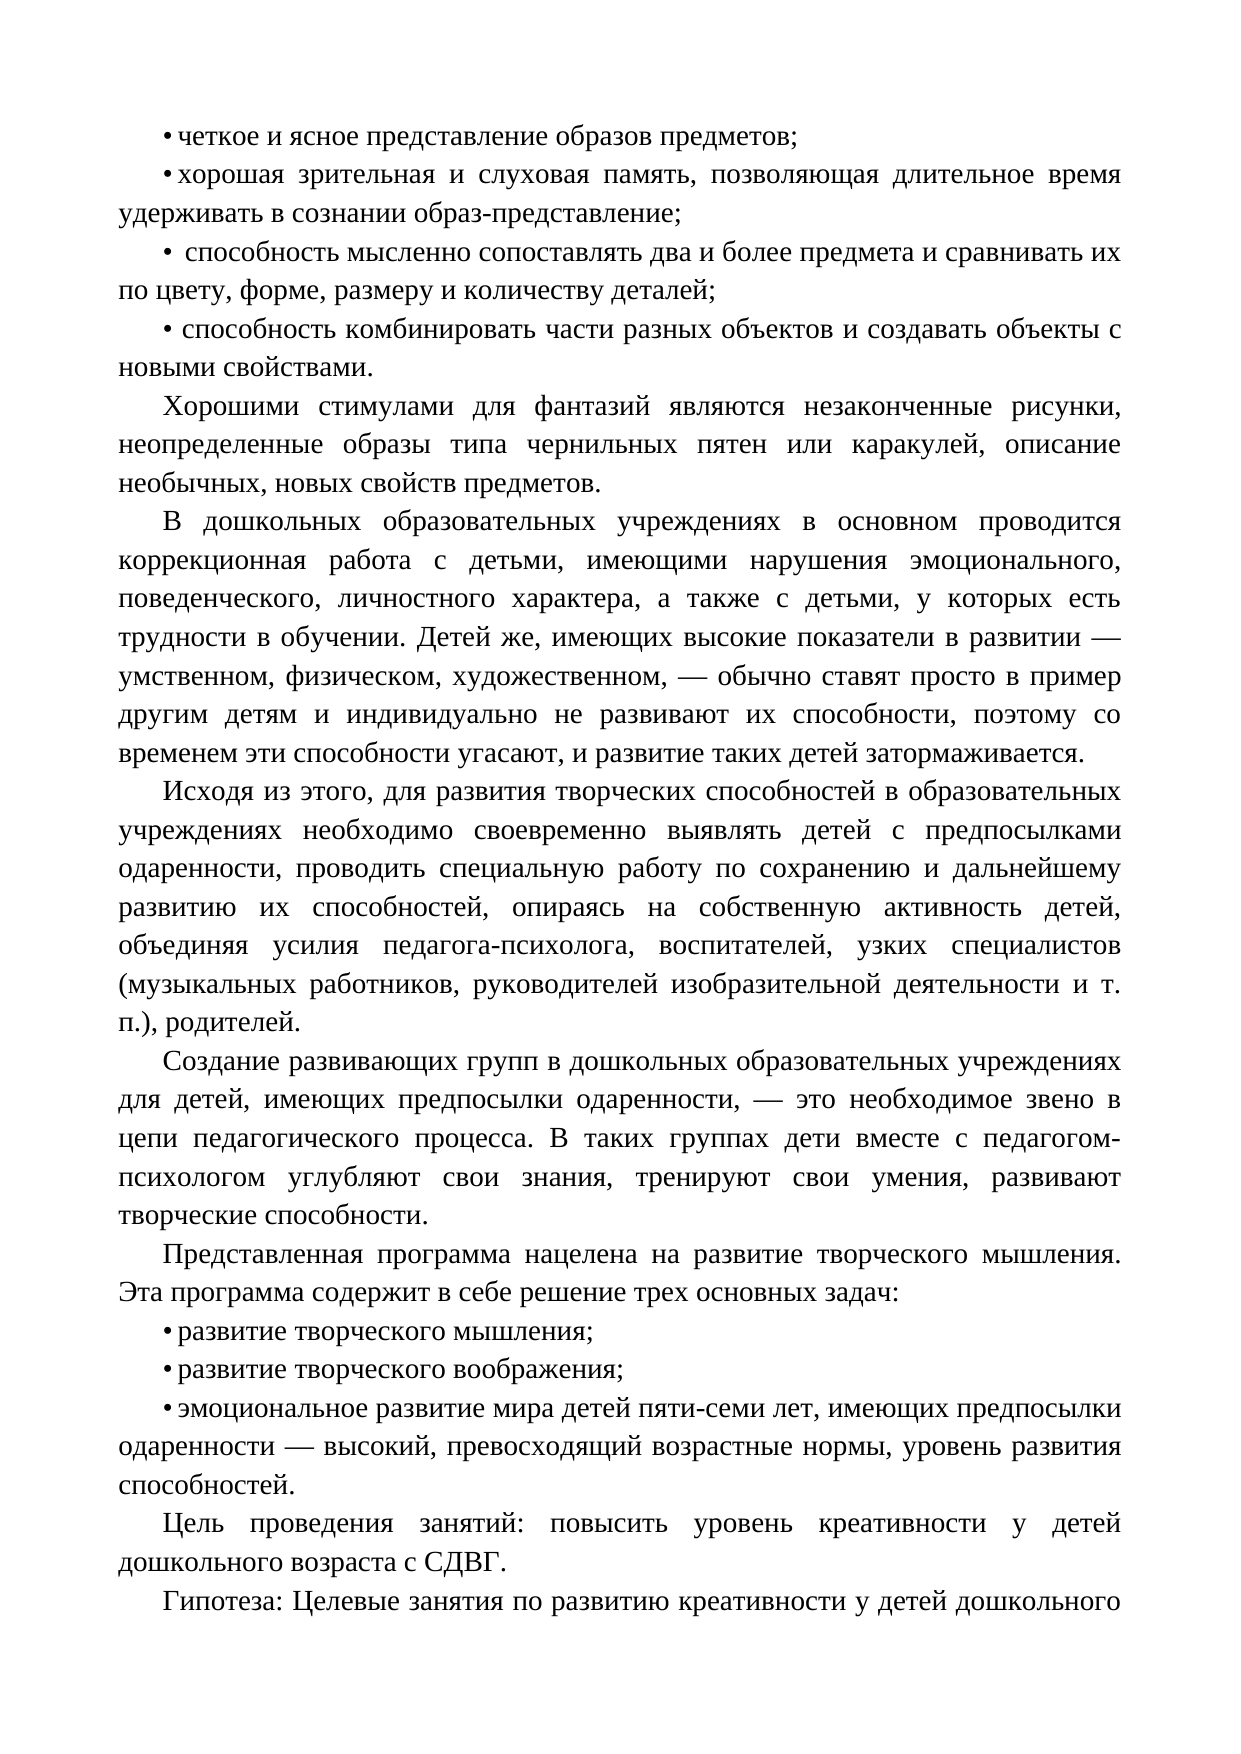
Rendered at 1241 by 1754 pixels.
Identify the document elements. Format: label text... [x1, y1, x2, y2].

list развитие творческого мышления; [118, 1313, 1122, 1346]
list развитие творческого воображения; [118, 1351, 1122, 1385]
list четкое и ясное представление образов предметов; [118, 118, 1122, 152]
text Представленная программа нацелена на развитие творческого мышления. Эта программа содержит в себе решение трех основных задач: [118, 1236, 1122, 1308]
list эмоциональное развитие мира детей пяти-семи лет, имеющих предпосылки одаренности — высокий, превосходящий возрастные нормы, уровень развития способностей. [118, 1390, 1122, 1501]
list способность мысленно сопоставлять два и более предмета и сравнивать их по цвету, форме, размеру и количеству деталей; [118, 234, 1122, 306]
text Хорошими стимулами для фантазий являются незаконченные рисунки, неопределенные образы типа чернильных пятен или каракулей, описание необычных, новых свойств предметов. [118, 388, 1122, 498]
text В дошкольных образовательных учреждениях в основном проводится коррекционная работа с детьми, имеющими нарушения эмоционального, поведенческого, личностного характера, а также с детьми, у которых есть трудности в обучении. Детей же, имеющих высокие показатели в развитии — умственном, физическом, художественном, — обычно ставят просто в пример другим детям и индивидуально не развивают их способности, поэтому со временем эти способности угасают, и развитие таких детей затормаживается. [118, 503, 1122, 768]
text Цель проведения занятий: повысить уровень креативности у детей дошкольного возраста с СДВГ. [118, 1506, 1122, 1578]
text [118, 1583, 1122, 1616]
text • способность комбинировать части разных объектов и создавать объекты с новыми свойствами. [118, 311, 1122, 383]
list хорошая зрительная и слуховая память, позволяющая длительное время удерживать в сознании образ-представление; [118, 157, 1122, 229]
text Создание развивающих групп в дошкольных образовательных учреждениях для детей, имеющих предпосылки одаренности, — это необходимое звено в цепи педагогического процесса. В таких группах дети вместе с педагогом-психологом углубляют свои знания, тренируют свои умения, развивают творческие способности. [118, 1043, 1122, 1231]
text Исходя из этого, для развития творческих способностей в образовательных учреждениях необходимо своевременно выявлять детей с предпосылками одаренности, проводить специальную работу по сохранению и дальнейшему развитию их способностей, опираясь на собственную активность детей, объединяя усилия педагога-психолога, воспитателей, узких специалистов (музыкальных работников, руководителей изобразительной деятельности и т. п.), родителей. [118, 773, 1122, 1038]
